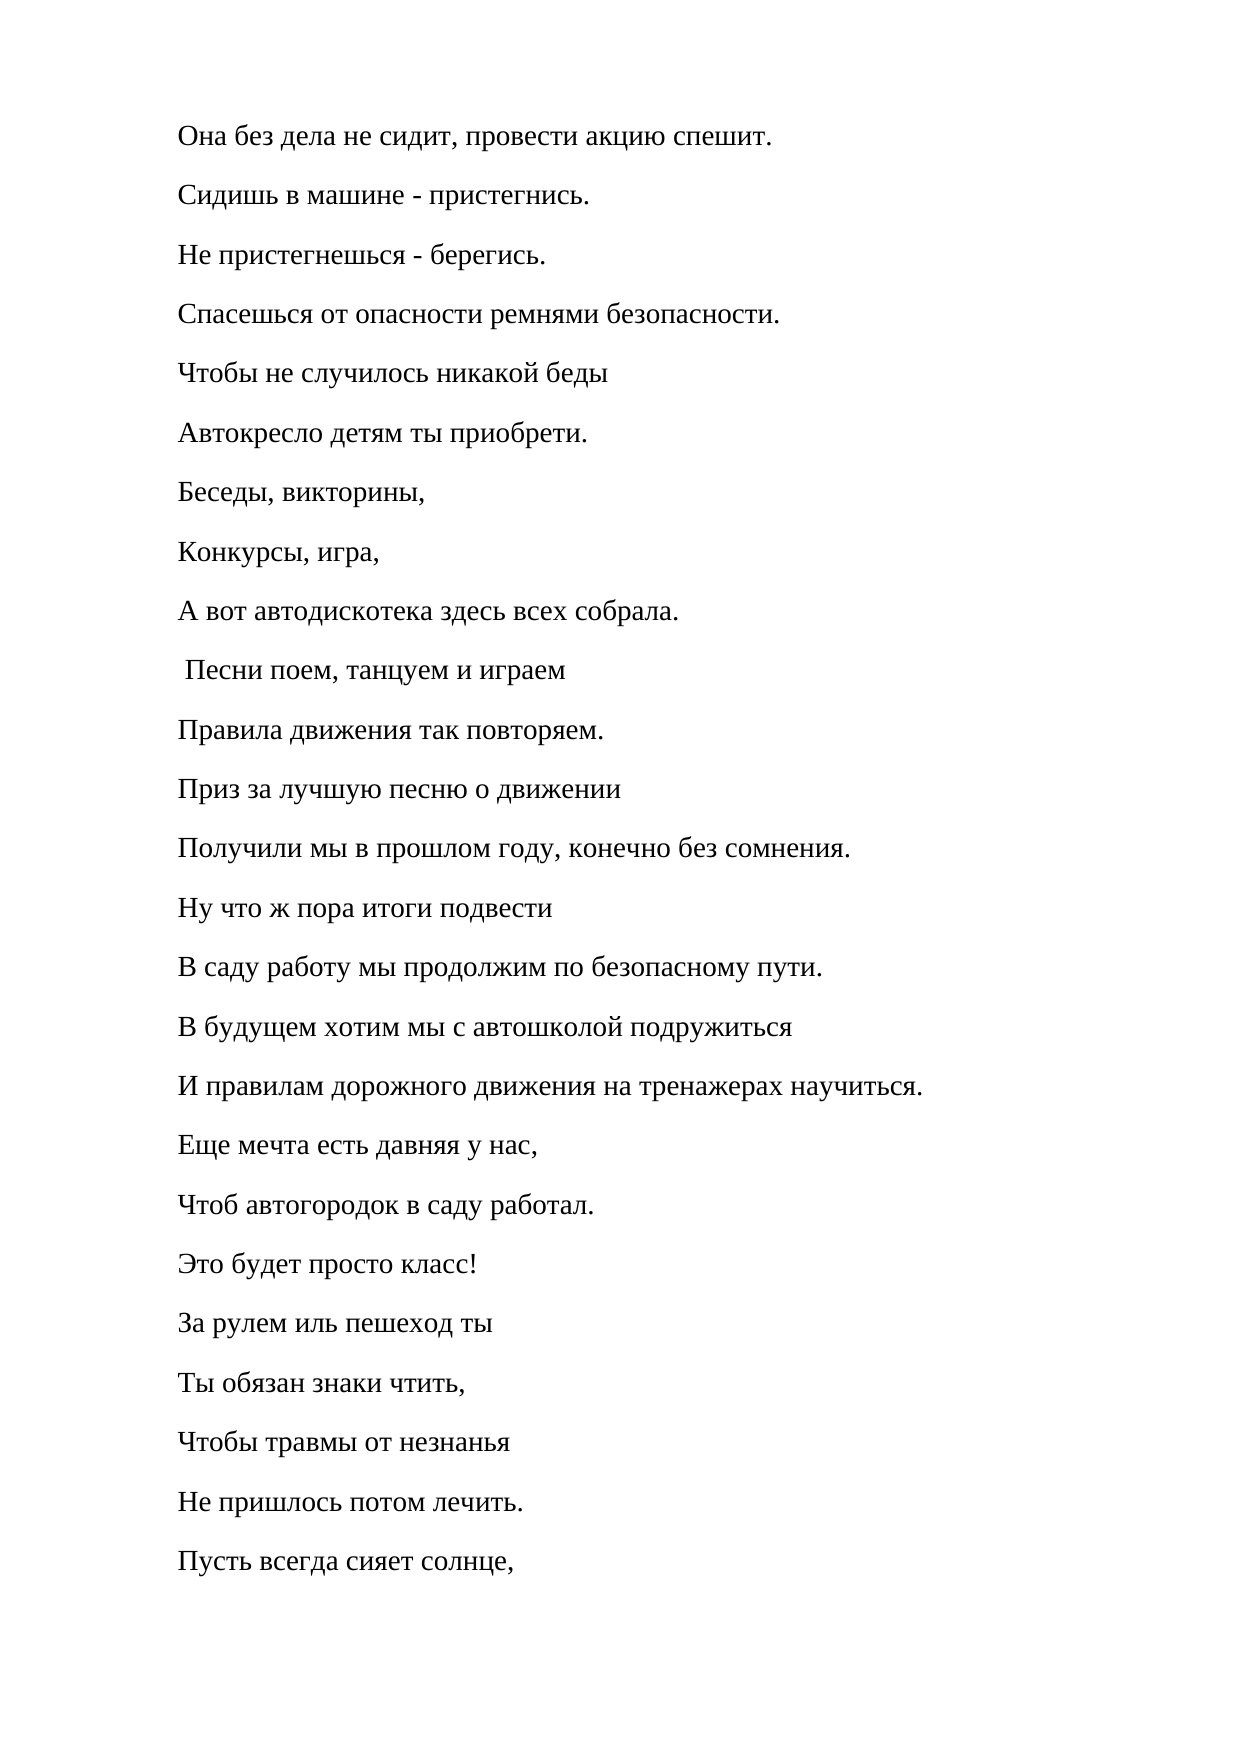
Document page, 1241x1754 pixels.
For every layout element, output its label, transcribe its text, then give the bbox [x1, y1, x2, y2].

text А вот автодискотека здесь всех собрала. [177, 593, 1152, 627]
text Чтобы не случилось никакой беды [177, 356, 1152, 389]
text За рулем иль пешеход ты [177, 1306, 1152, 1339]
text Она без дела не сидит, провести акцию спешит. [177, 118, 1152, 152]
text Чтоб автогородок в саду работал. [177, 1187, 1152, 1220]
text Не пришлось потом лечить. [177, 1484, 1152, 1517]
text И правилам дорожного движения на тренажерах научиться. [177, 1068, 1152, 1102]
text Пусть всегда сияет солнце, [177, 1543, 1152, 1577]
text Беседы, викторины, [177, 474, 1152, 508]
text Ты обязан знаки чтить, [177, 1365, 1152, 1398]
text Еще мечта есть давняя у нас, [177, 1127, 1152, 1161]
text Сидишь в машине - пристегнись. [177, 177, 1152, 211]
text Это будет просто класс! [177, 1246, 1152, 1280]
text Приз за лучшую песню о движении [177, 771, 1152, 805]
text В будущем хотим мы с автошколой подружиться [177, 1009, 1152, 1042]
text Песни поем, танцуем и играем [177, 652, 1152, 686]
text Правила движения так повторяем. [177, 712, 1152, 745]
text Не пристегнешься - берегись. [177, 237, 1152, 270]
text Спасешься от опасности ремнями безопасности. [177, 296, 1152, 330]
text В саду работу мы продолжим по безопасному пути. [177, 949, 1152, 983]
text Конкурсы, игра, [177, 534, 1152, 567]
text Получили мы в прошлом году, конечно без сомнения. [177, 831, 1152, 864]
text Автокресло детям ты приобрети. [177, 415, 1152, 448]
text Ну что ж пора итоги подвести [177, 890, 1152, 923]
text Чтобы травмы от незнанья [177, 1424, 1152, 1458]
